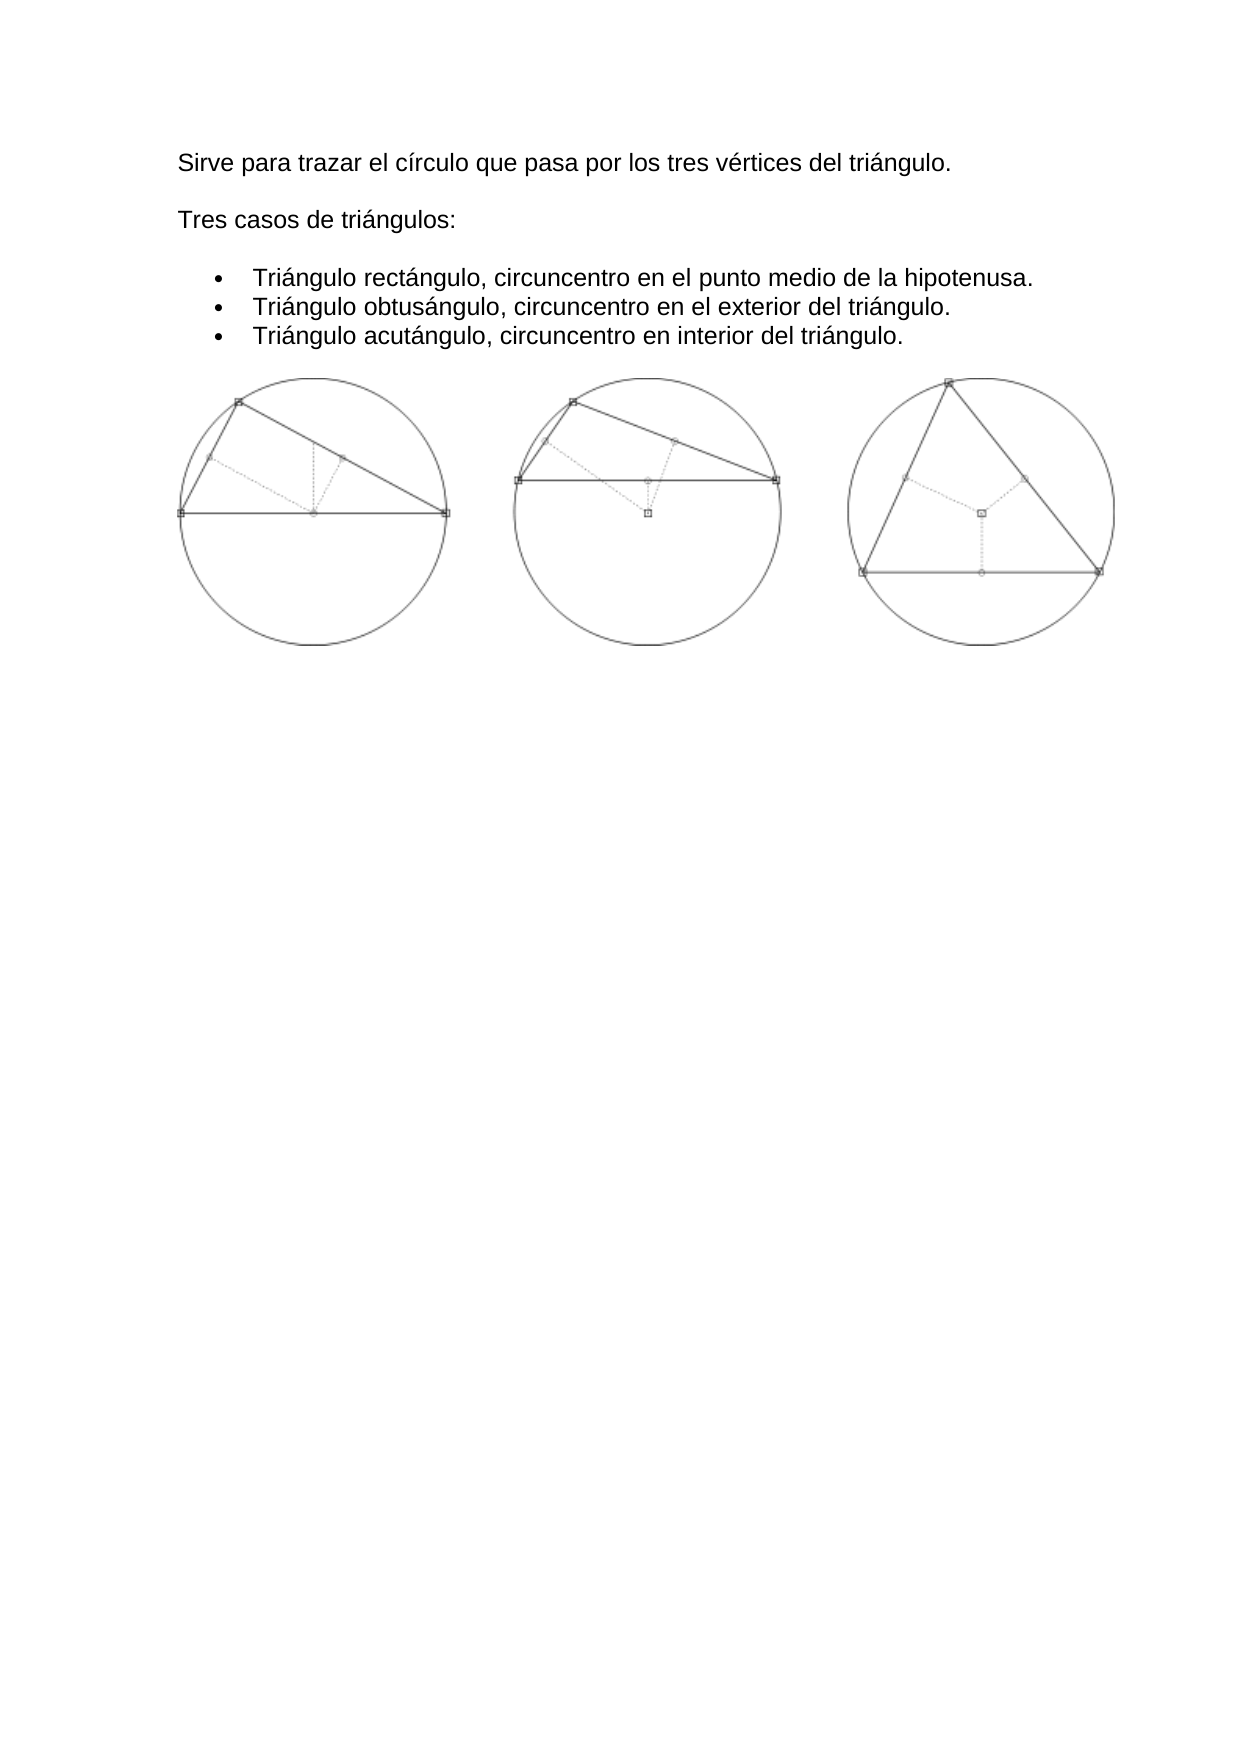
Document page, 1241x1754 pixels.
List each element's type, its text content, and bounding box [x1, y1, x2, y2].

picture [177, 378, 1115, 646]
list Triángulo obtusángulo, circuncentro en el exterior del triángulo. [215, 292, 1063, 321]
list Triángulo rectángulo, circuncentro en el punto medio de la hipotenusa. [215, 263, 1063, 292]
text Sirve para trazar el círculo que pasa por los tres vértices del triángulo. [177, 148, 1063, 176]
text Tres casos de triángulos: [177, 206, 1063, 234]
list Triángulo acutángulo, circuncentro en interior del triángulo. [215, 321, 1063, 350]
